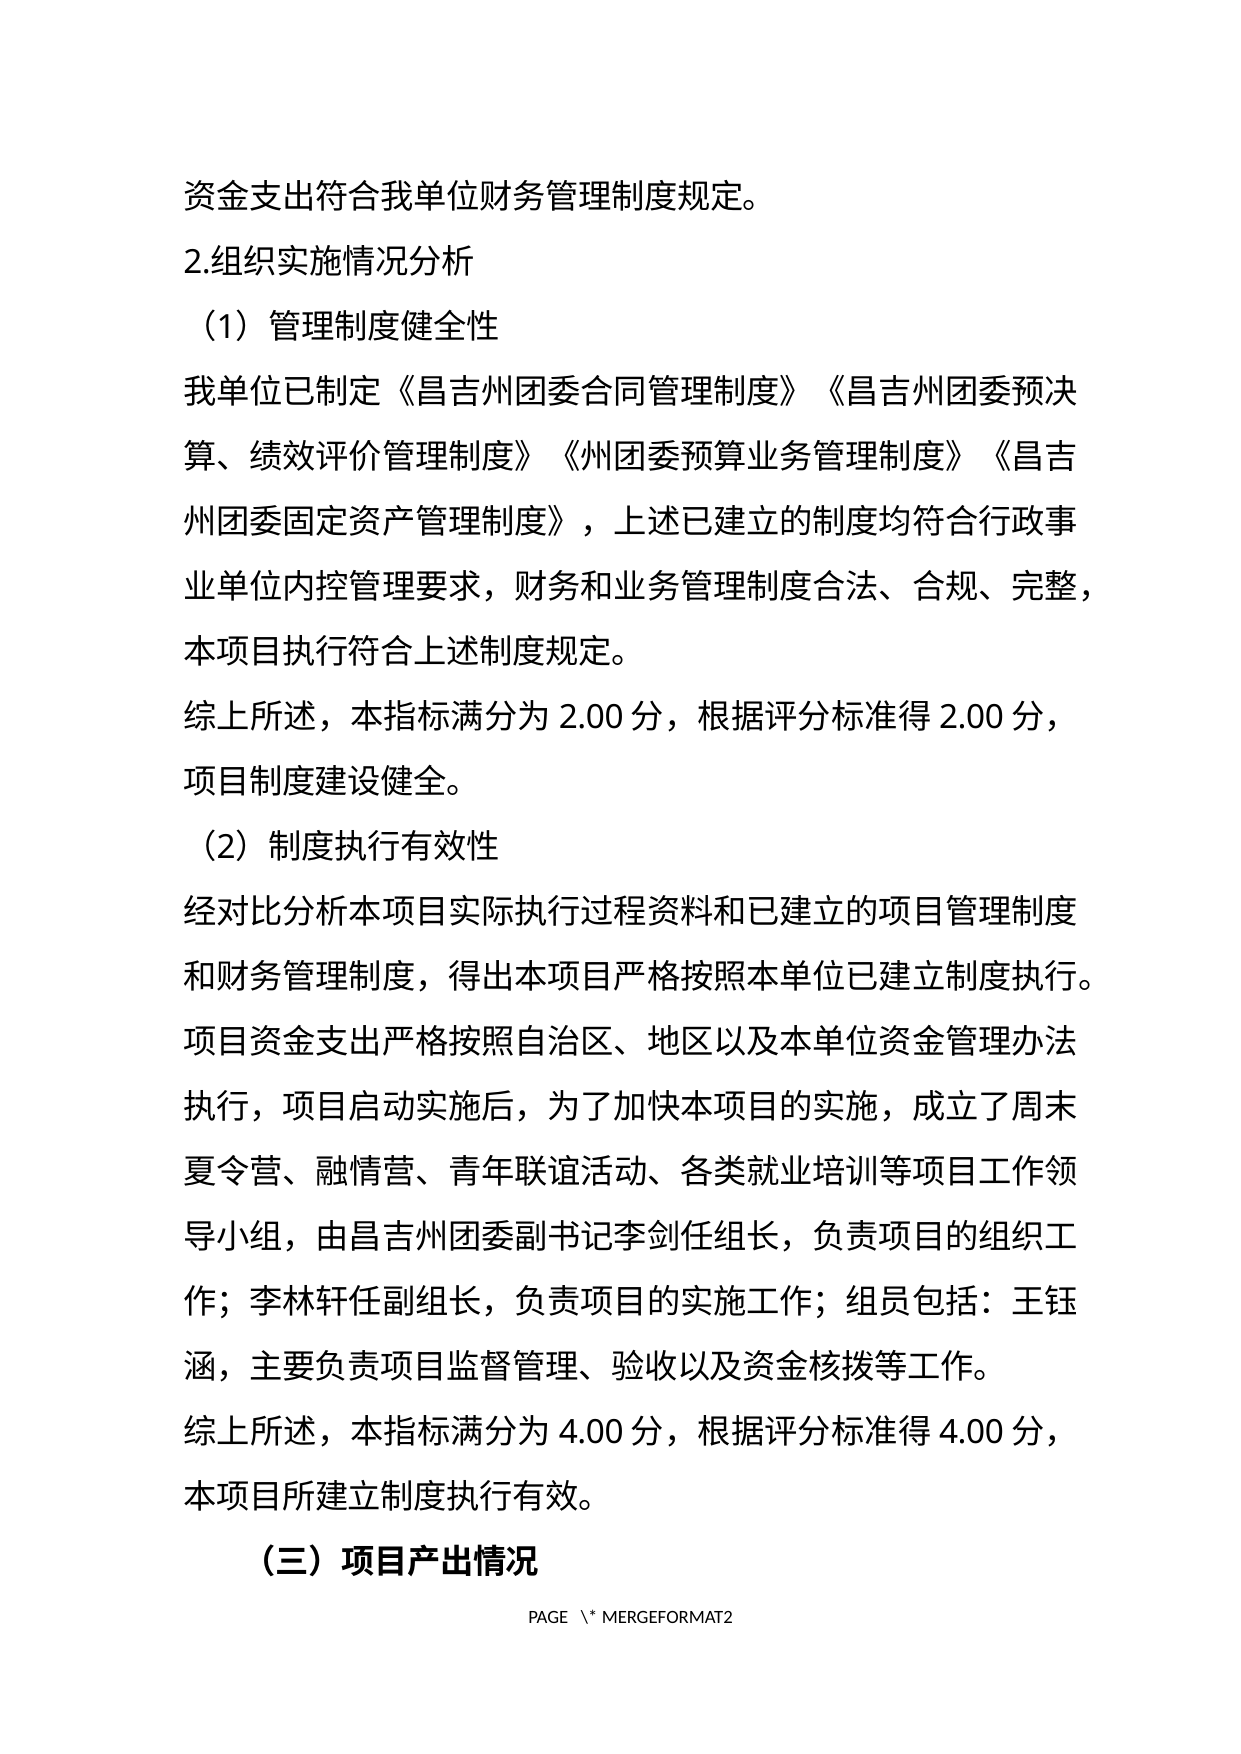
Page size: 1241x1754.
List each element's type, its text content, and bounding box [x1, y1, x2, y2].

text （三）项目产出情况 [183, 1527, 1078, 1592]
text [183, 162, 1078, 1527]
